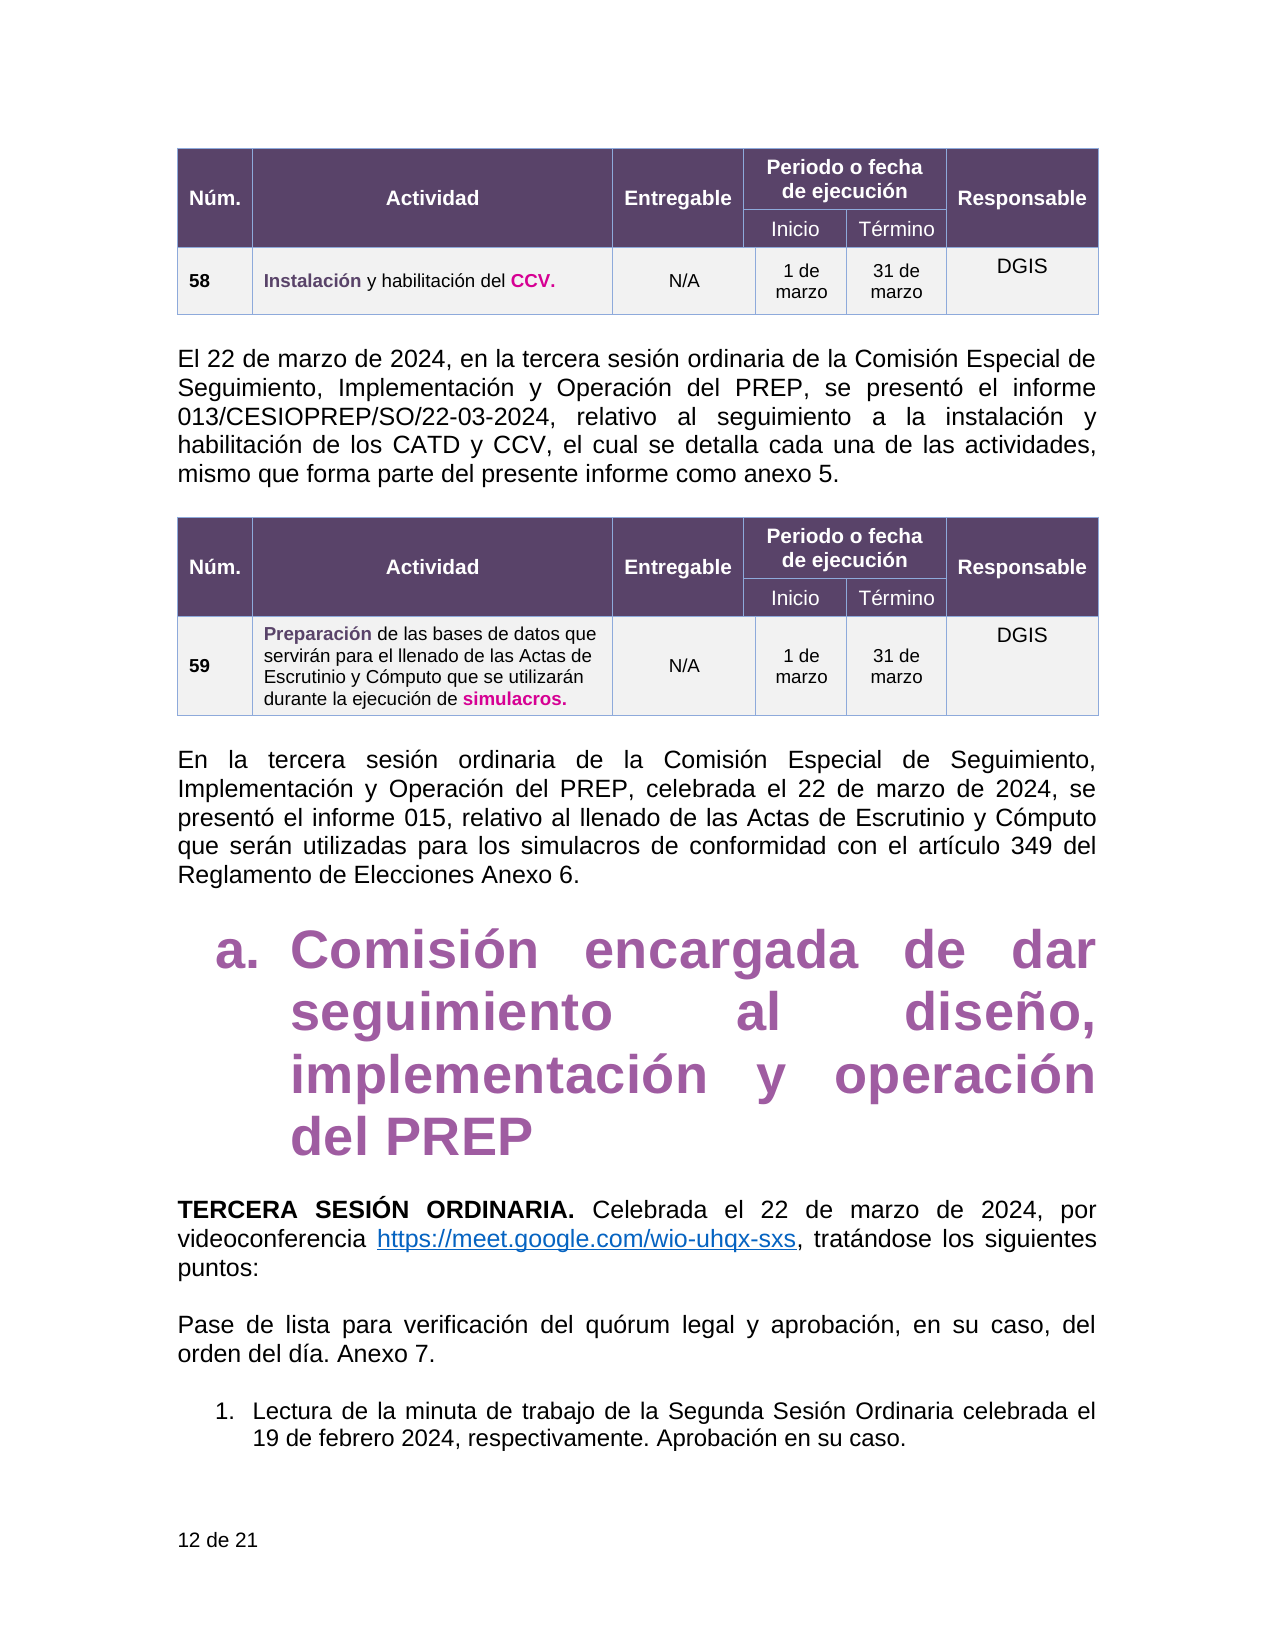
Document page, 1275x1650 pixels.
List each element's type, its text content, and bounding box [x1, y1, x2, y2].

table_header Periodo o fecha de ejecución [744, 518, 946, 578]
table_header Núm. [178, 518, 252, 616]
table_cell Instalación y habilitación del CCV. [253, 248, 612, 314]
table_cell Inicio [744, 579, 846, 616]
text En la tercera sesión ordinaria de la Comisión Especial de Seguimiento, Implementación y Operación del PREP, celebrada el 22 de marzo de 2024, se presentó el informe 015, relativo al llenado de las Actas de Escrutinio y Cómputo que serán utilizadas para los simulacros de conformidad con el artículo 349 del Reglamento de Elecciones Anexo 6. [177, 745, 1098, 889]
table_header Actividad [253, 149, 612, 247]
table_cell 59 [178, 617, 252, 715]
table_cell 31 de marzo [847, 248, 946, 314]
table_header Entregable [613, 149, 743, 247]
table_cell 58 [178, 248, 252, 314]
table_cell 31 de marzo [847, 617, 946, 715]
list Lectura de la minuta de trabajo de la Segunda Sesión Ordinaria celebrada el 19 de febrero 2024, respectivamente. Aprobación en su caso. [215, 1397, 1098, 1452]
table_cell Término [847, 210, 946, 247]
list Comisión encargada de dar seguimiento al diseño, implementación y operación del PREP [215, 918, 1098, 1167]
table_header Núm. [178, 149, 252, 247]
table_cell DGIS [947, 248, 1098, 314]
table_cell DGIS [947, 617, 1098, 715]
table_cell Inicio [744, 210, 846, 247]
table_header Responsable [947, 518, 1098, 616]
text Pase de lista para verificación del quórum legal y aprobación, en su caso, del orden del día. Anexo 7. [177, 1311, 1098, 1368]
table_header Responsable [947, 149, 1098, 247]
table_header Entregable [613, 518, 743, 616]
table_cell Término [847, 579, 946, 616]
text El 22 de marzo de 2024, en la tercera sesión ordinaria de la Comisión Especial de Seguimiento, Implementación y Operación del PREP, se presentó el informe 013/CESIOPREP/SO/22-03-2024, relativo al seguimiento a la instalación y habilitación de los CATD y CCV, el cual se detalla cada una de las actividades, mismo que forma parte del presente informe como anexo 5. [177, 344, 1098, 488]
table_cell 1 de marzo [756, 248, 846, 314]
table_header Actividad [253, 518, 612, 616]
table_cell N/A [613, 617, 755, 715]
table_cell N/A [613, 248, 755, 314]
table_header Periodo o fecha de ejecución [744, 149, 946, 209]
table_cell 1 de marzo [756, 617, 846, 715]
text TERCERA SESIÓN ORDINARIA. Celebrada el 22 de marzo de 2024, por videoconferencia https://meet.google.com/wio-uhqx-sxs, tratándose los siguientes puntos: [177, 1196, 1098, 1282]
table_cell Preparación de las bases de datos que servirán para el llenado de las Actas de Escrutinio y Cómputo que se utilizarán durante la ejecución de simulacros. [253, 617, 612, 715]
